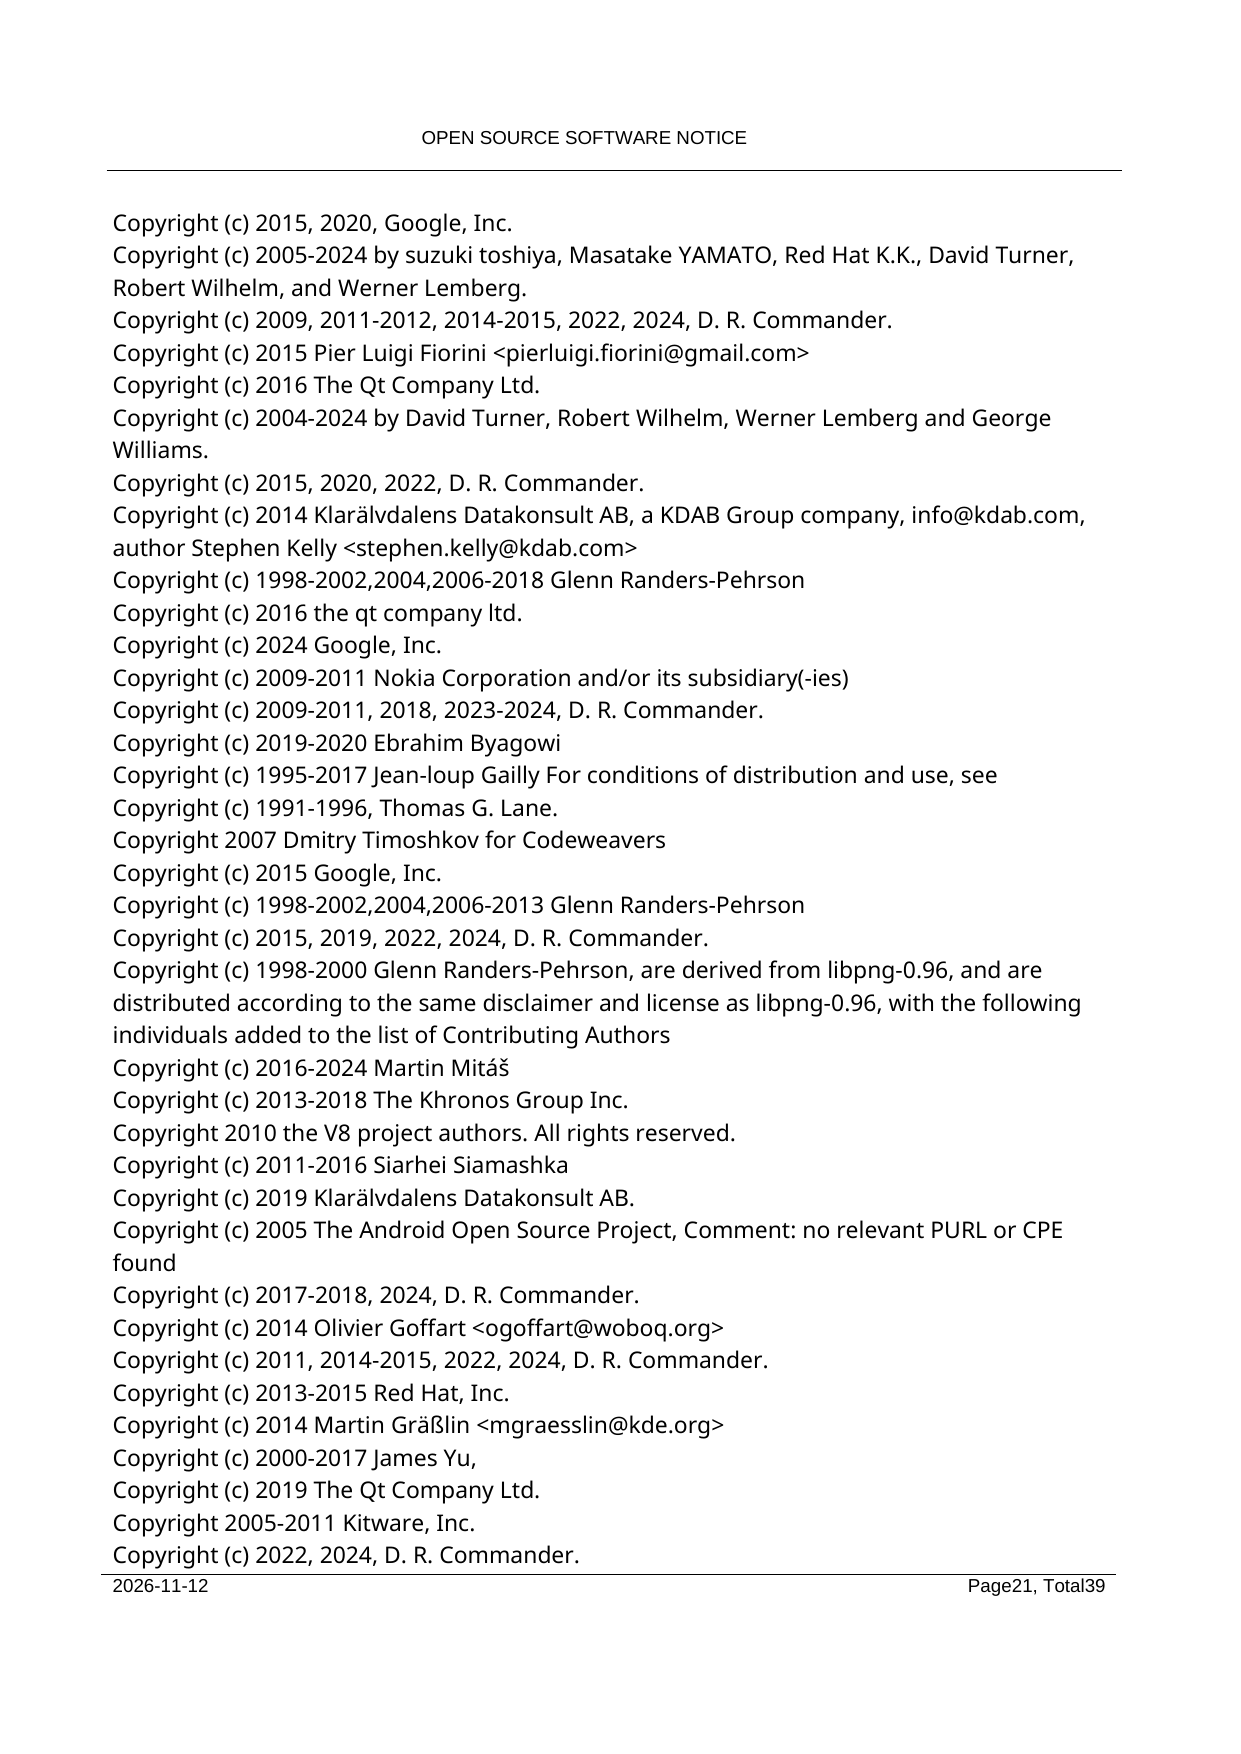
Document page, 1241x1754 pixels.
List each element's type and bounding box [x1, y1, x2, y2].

text [112, 206, 1128, 1571]
